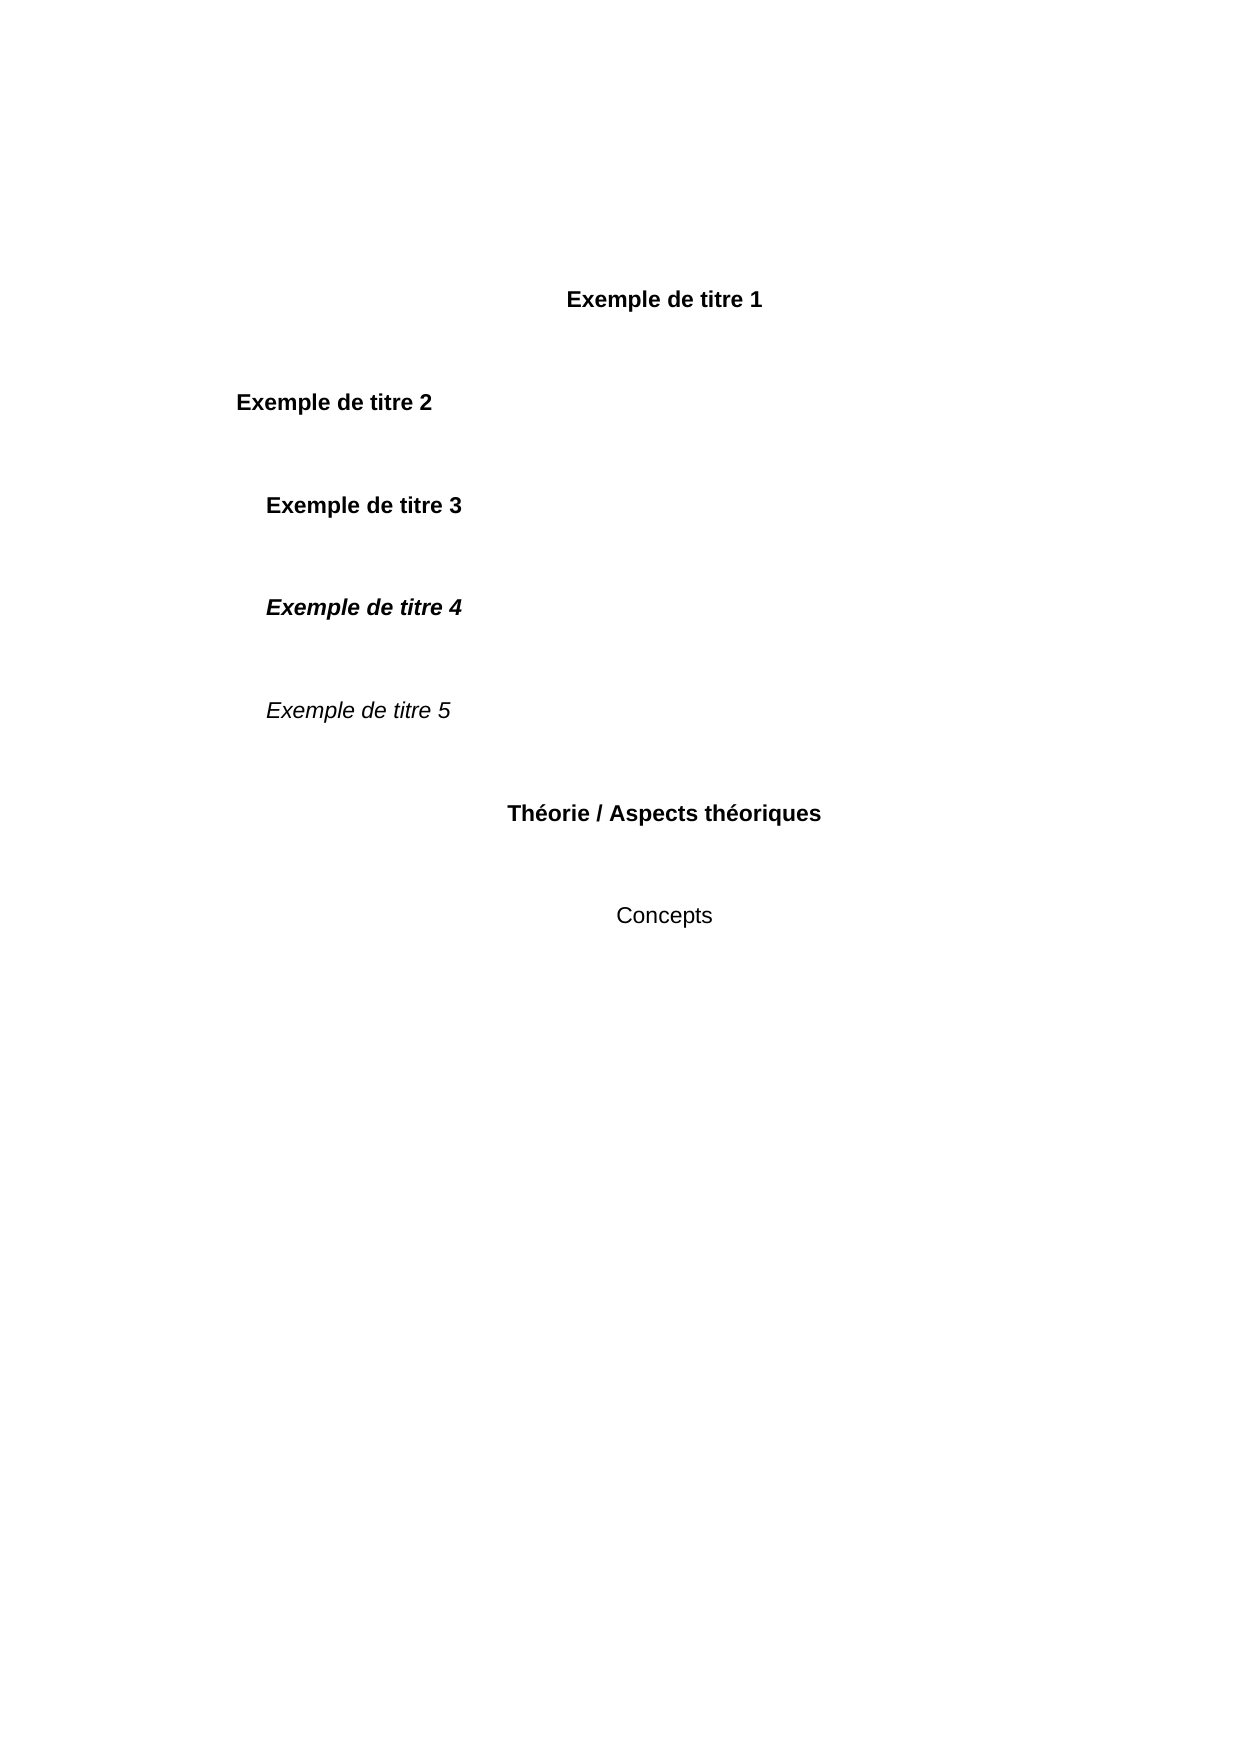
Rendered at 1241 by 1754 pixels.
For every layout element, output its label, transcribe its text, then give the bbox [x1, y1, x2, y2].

subtitle Exemple de titre 5 [236, 697, 1092, 723]
subtitle Exemple de titre 4 [236, 594, 1092, 621]
subtitle Concepts [236, 902, 1092, 929]
subtitle Exemple de titre 1 [236, 286, 1092, 313]
subtitle Exemple de titre 3 [266, 492, 1092, 518]
subtitle Exemple de titre 2 [236, 389, 1092, 415]
subtitle Théorie / Aspects théoriques [236, 800, 1092, 826]
